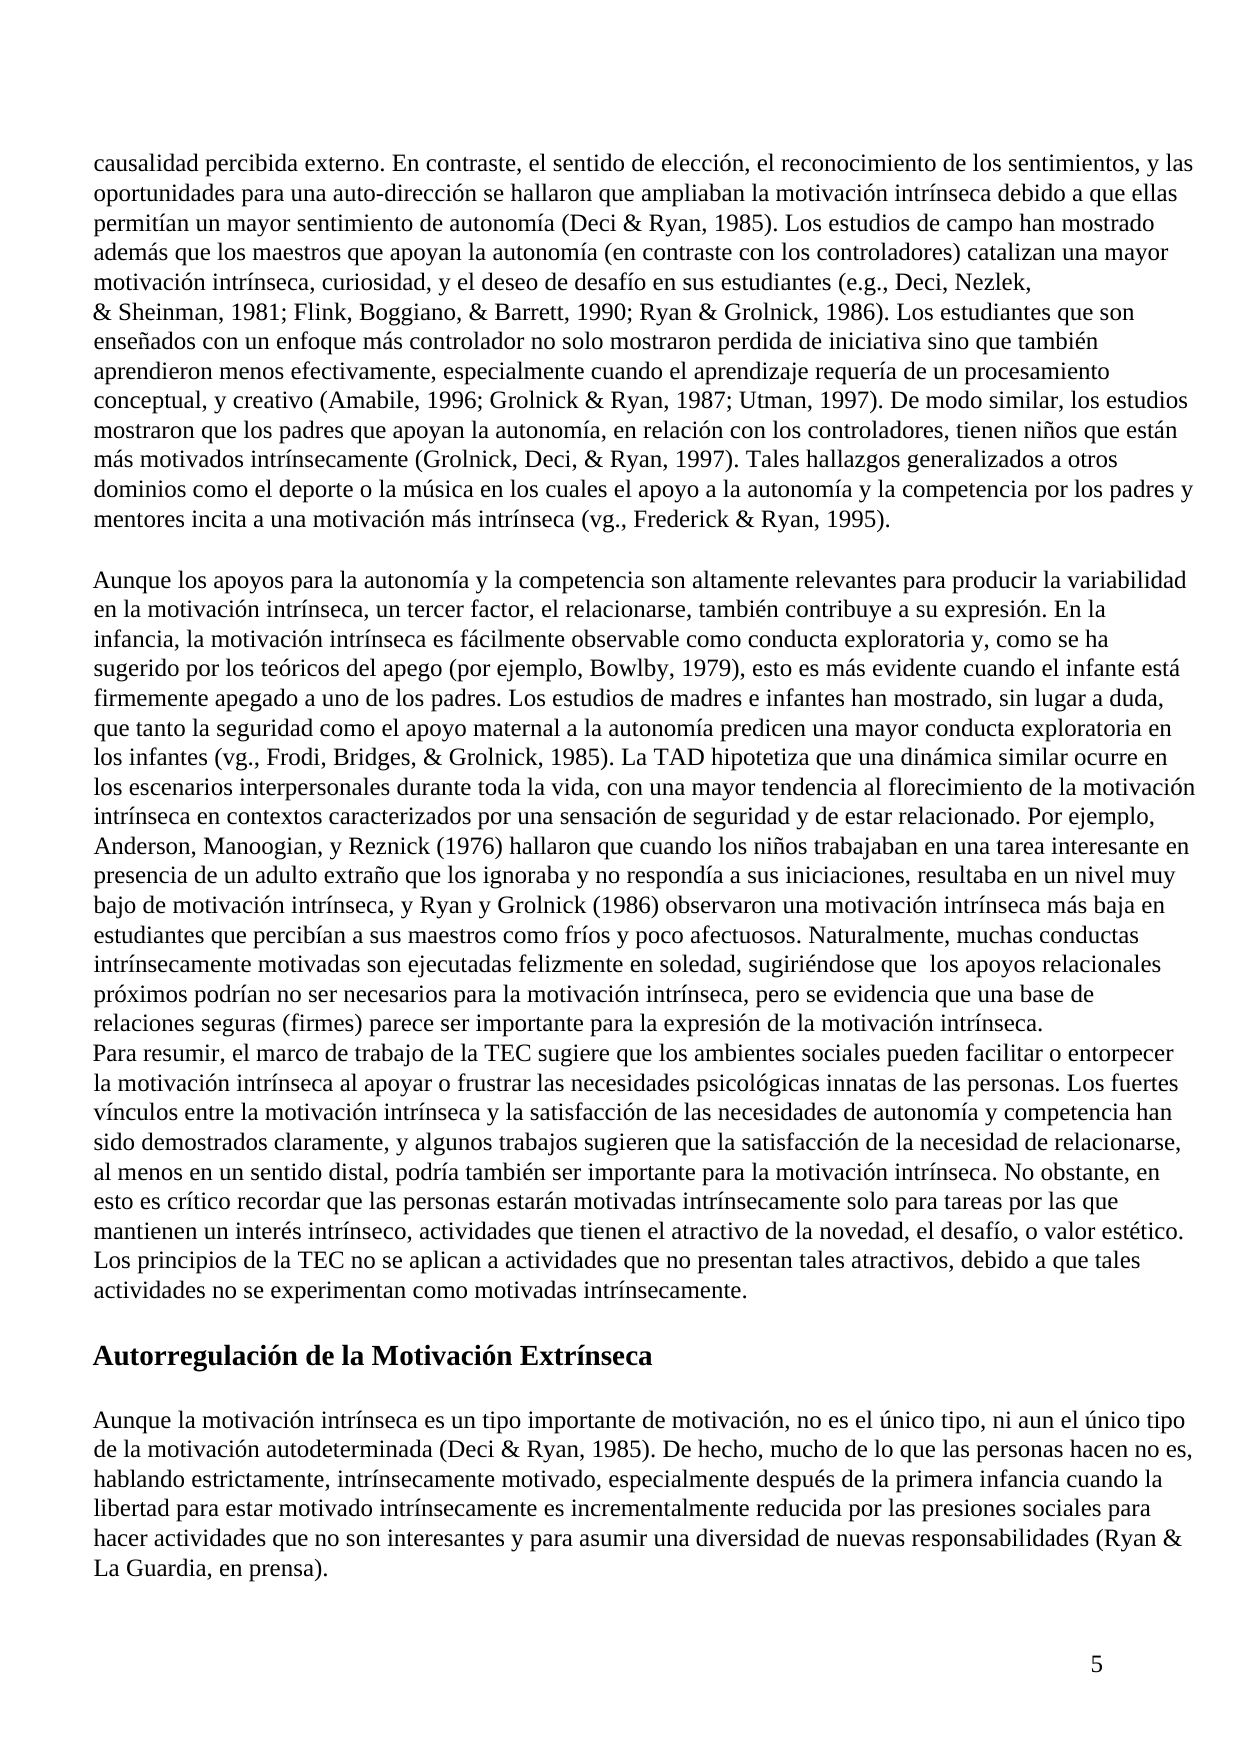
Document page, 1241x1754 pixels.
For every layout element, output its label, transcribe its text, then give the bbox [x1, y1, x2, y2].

text Aunque los apoyos para la autonomía y la competencia son altamente relevantes para producir la variabilidad en la motivación intrínseca, un tercer factor, el relacionarse, también contribuye a su expresión. En la infancia, la motivación intrínseca es fácilmente observable como conducta exploratoria y, como se ha sugerido por los teóricos del apego (por ejemplo, Bowlby, 1979), esto es más evidente cuando el infante está firmemente apegado a uno de los padres. Los estudios de madres e infantes han mostrado, sin lugar a duda, que tanto la seguridad como el apoyo maternal a la autonomía predicen una mayor conducta exploratoria en los infantes (vg., Frodi, Bridges, & Grolnick, 1985). La TAD hipotetiza que una dinámica similar ocurre en los escenarios interpersonales durante toda la vida, con una mayor tendencia al florecimiento de la motivación intrínseca en contextos caracterizados por una sensación de seguridad y de estar relacionado. Por ejemplo, Anderson, Manoogian, y Reznick (1976) hallaron que cuando los niños trabajaban en una tarea interesante en presencia de un adulto extraño que los ignoraba y no respondía a sus iniciaciones, resultaba en un nivel muy bajo de motivación intrínseca, y Ryan y Grolnick (1986) observaron una motivación intrínseca más baja en estudiantes que percibían a sus maestros como fríos y poco afectuosos. Naturalmente, muchas conductas intrínsecamente motivadas son ejecutadas felizmente en soledad, sugiriéndose que los apoyos relacionales próximos podrían no ser necesarios para la motivación intrínseca, pero se evidencia que una base de relaciones seguras (firmes) parece ser importante para la expresión de la motivación intrínseca. [92, 565, 1196, 1037]
subtitle Autorregulación de la Motivación Extrínseca [92, 1338, 1107, 1371]
text Para resumir, el marco de trabajo de la TEC sugiere que los ambientes sociales pueden facilitar o entorpecer la motivación intrínseca al apoyar o frustrar las necesidades psicológicas innatas de las personas. Los fuertes vínculos entre la motivación intrínseca y la satisfacción de las necesidades de autonomía y competencia han sido demostrados claramente, y algunos trabajos sugieren que la satisfacción de la necesidad de relacionarse, al menos en un sentido distal, podría también ser importante para la motivación intrínseca. No obstante, en esto es crítico recordar que las personas estarán motivadas intrínsecamente solo para tareas por las que mantienen un interés intrínseco, actividades que tienen el atractivo de la novedad, el desafío, o valor estético. Los principios de la TEC no se aplican a actividades que no presentan tales atractivos, debido a que tales actividades no se experimentan como motivadas intrínsecamente. [92, 1038, 1196, 1304]
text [92, 148, 1196, 296]
text & Sheinman, 1981; Flink, Boggiano, & Barrett, 1990; Ryan & Grolnick, 1986). Los estudiantes que son enseñados con un enfoque más controlador no solo mostraron perdida de iniciativa sino que también aprendieron menos efectivamente, especialmente cuando el aprendizaje requería de un procesamiento conceptual, y creativo (Amabile, 1996; Grolnick & Ryan, 1987; Utman, 1997). De modo similar, los estudios mostraron que los padres que apoyan la autonomía, en relación con los controladores, tienen niños que están más motivados intrínsecamente (Grolnick, Deci, & Ryan, 1997). Tales hallazgos generalizados a otros dominios como el deporte o la música en los cuales el apoyo a la autonomía y la competencia por los padres y mentores incita a una motivación más intrínseca (vg., Frederick & Ryan, 1995). [92, 297, 1196, 532]
text Aunque la motivación intrínseca es un tipo importante de motivación, no es el único tipo, ni aun el único tipo de la motivación autodeterminada (Deci & Ryan, 1985). De hecho, mucho de lo que las personas hacen no es, hablando estrictamente, intrínsecamente motivado, especialmente después de la primera infancia cuando la libertad para estar motivado intrínsecamente es incrementalmente reducida por las presiones sociales para hacer actividades que no son interesantes y para asumir una diversidad de nuevas responsabilidades (Ryan & La Guardia, en prensa). [92, 1405, 1196, 1581]
